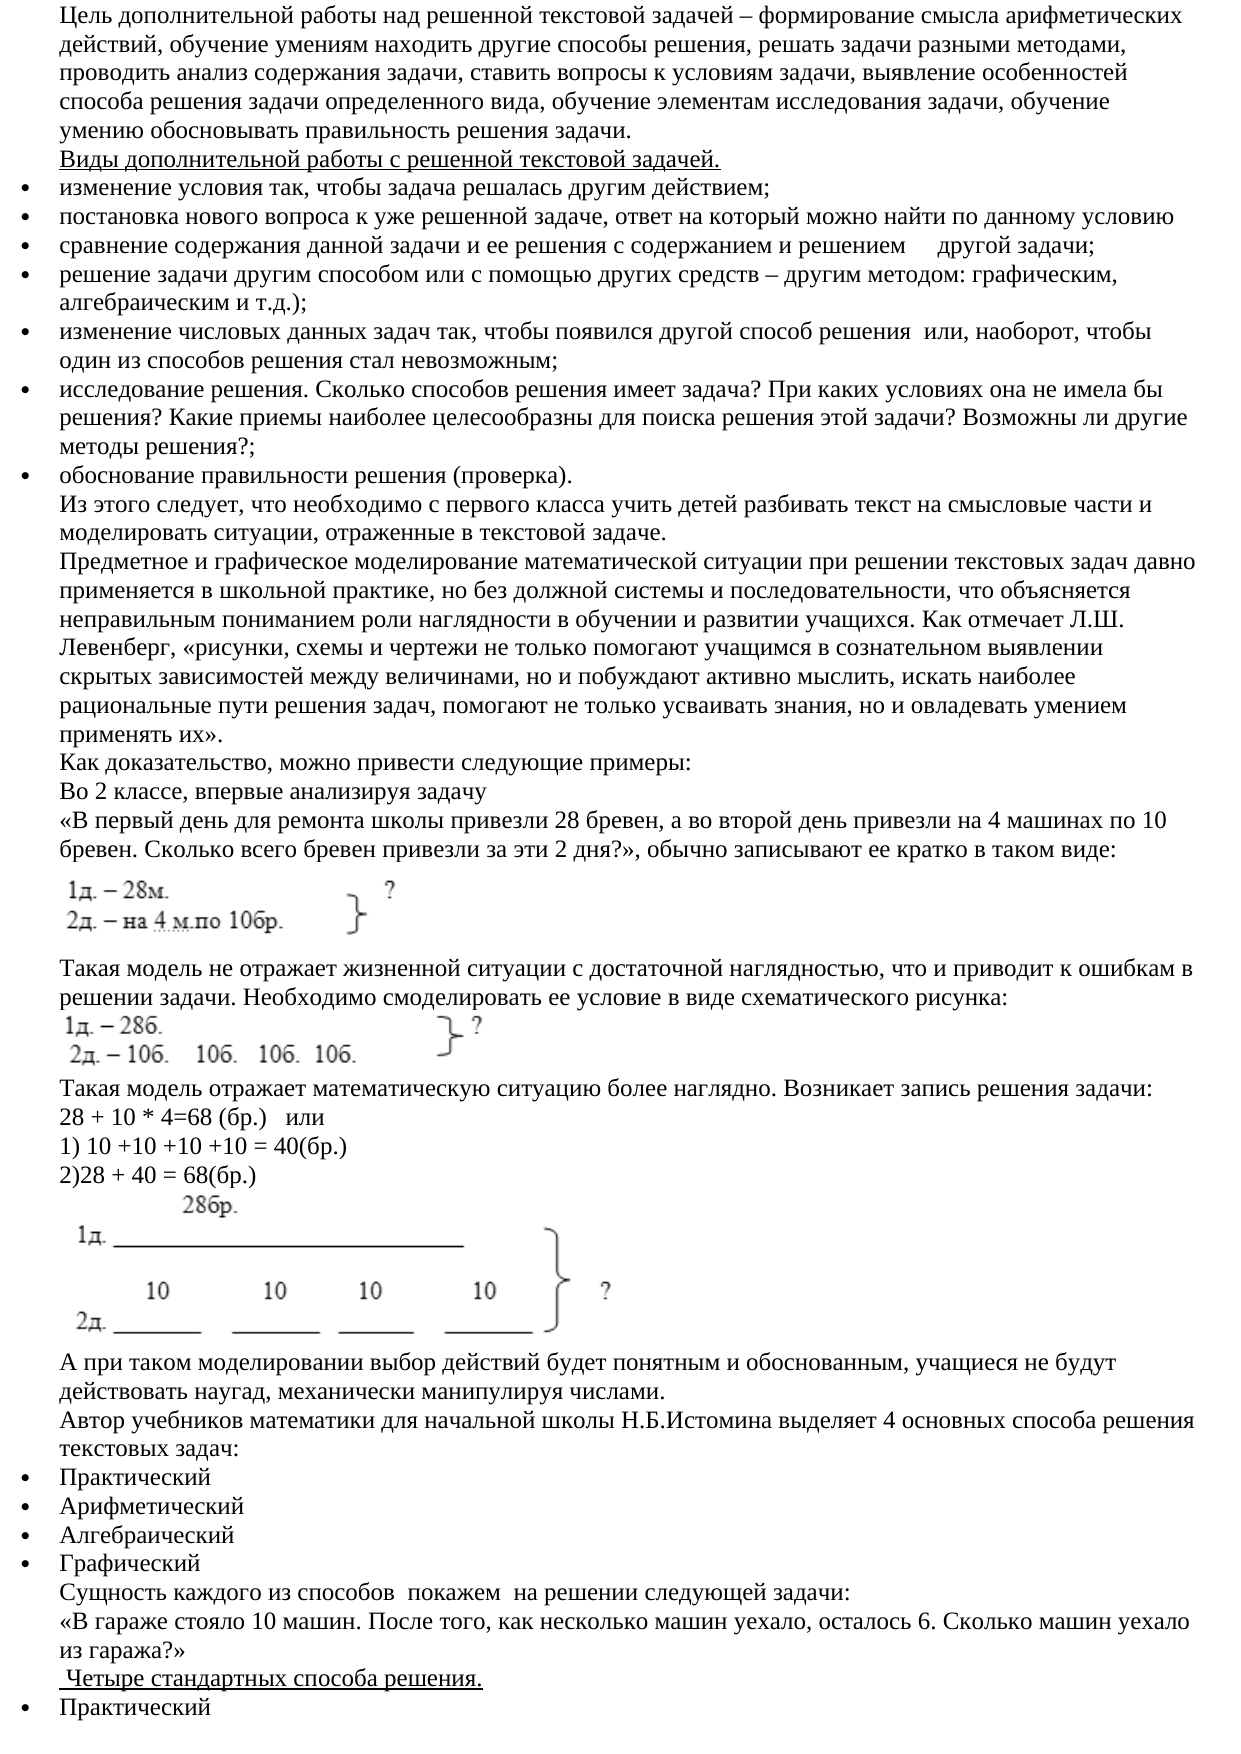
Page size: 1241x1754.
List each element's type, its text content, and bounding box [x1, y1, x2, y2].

list Арифметический [22, 1491, 1196, 1520]
text Автор учебников математики для начальной школы Н.Б.Истомина выделяет 4 основных способа решения текстовых задач: [59, 1405, 1196, 1462]
picture [59, 1010, 490, 1074]
text А при таком моделировании выбор действий будет понятным и обоснованным, учащиеся не будут действовать наугад, механически манипулируя числами. [59, 1347, 1196, 1405]
list исследование решения. Сколько способов решения имеет задача? При каких условиях она не имела бы решения? Какие приемы наиболее целесообразны для поиска решения этой задачи? Возможны ли другие методы решения?; [22, 374, 1196, 460]
text Из этого следует, что необходимо с первого класса учить детей разбивать текст на смысловые части и моделировать ситуации, отраженные в текстовой задаче. Предметное и графическое моделирование математической ситуации при решении текстовых задач давно применяется в школьной практике, но без должной системы и последовательности, что объясняется неправильным пониманием роли наглядности в обучении и развитии учащихся. Как отмечает Л.Ш. Левенберг, «рисунки, схемы и чертежи не только помогают учащимся в сознательном выявлении скрытых зависимостей между величинами, но и побуждают активно мыслить, искать наиболее рациональные пути решения задач, помогают не только усваивать знания, но и овладевать умением применять их». Как доказательство, можно привести следующие примеры: [59, 489, 1196, 776]
list постановка нового вопроса к уже решенной задаче, ответ на который можно найти по данному условию [22, 201, 1196, 230]
text 28 + 10 * 4=68 (бр.) или 1) 10 +10 +10 +10 = 40(бр.) 2)28 + 40 = 68(бр.) [59, 1102, 1196, 1188]
list решение задачи другим способом или с помощью других средств – другим методом: графическим, алгебраическим и т.д.); [22, 259, 1196, 316]
list Практический [22, 1692, 1196, 1721]
list Практический [22, 1462, 1196, 1491]
list сравнение содержания данной задачи и ее решения с содержанием и решением другой задачи; [22, 230, 1196, 259]
picture [59, 862, 403, 954]
picture [59, 1188, 625, 1348]
text Сущность каждого из способов покажем на решении следующей задачи: «В гараже стояло 10 машин. После того, как несколько машин уехало, осталось 6. Сколько машин уехало из гаража?» [59, 1577, 1196, 1663]
text Во 2 классе, впервые анализируя задачу «В первый день для ремонта школы привезли 28 бревен, а во второй день привезли на 4 машинах по 10 бревен. Сколько всего бревен привезли за эти 2 дня?», обычно записывают ее кратко в таком виде: [59, 776, 1196, 862]
text Четыре стандартных способа решения. [59, 1663, 1196, 1692]
text Такая модель отражает математическую ситуацию более наглядно. Возникает запись решения задачи: [59, 1073, 1196, 1102]
list Алгебраический [22, 1520, 1196, 1548]
list Графический [22, 1548, 1196, 1577]
text Виды дополнительной работы с решенной текстовой задачей. [59, 144, 1196, 172]
list изменение числовых данных задач так, чтобы появился другой способ решения или, наоборот, чтобы один из способов решения стал невозможным; [22, 316, 1196, 374]
list изменение условия так, чтобы задача решалась другим действием; [22, 172, 1196, 201]
text Цель дополнительной работы над решенной текстовой задачей – формирование смысла арифметических действий, обучение умениям находить другие способы решения, решать задачи разными методами, проводить анализ содержания задачи, ставить вопросы к условиям задачи, выявление особенностей способа решения задачи определенного вида, обучение элементам исследования задачи, обучение умению обосновывать правильность решения задачи. [59, 0, 1196, 144]
list обоснование правильности решения (проверка). [22, 460, 1196, 489]
text Такая модель не отражает жизненной ситуации с достаточной наглядностью, что и приводит к ошибкам в решении задачи. Необходимо смоделировать ее условие в виде схематического рисунка: [59, 953, 1196, 1011]
